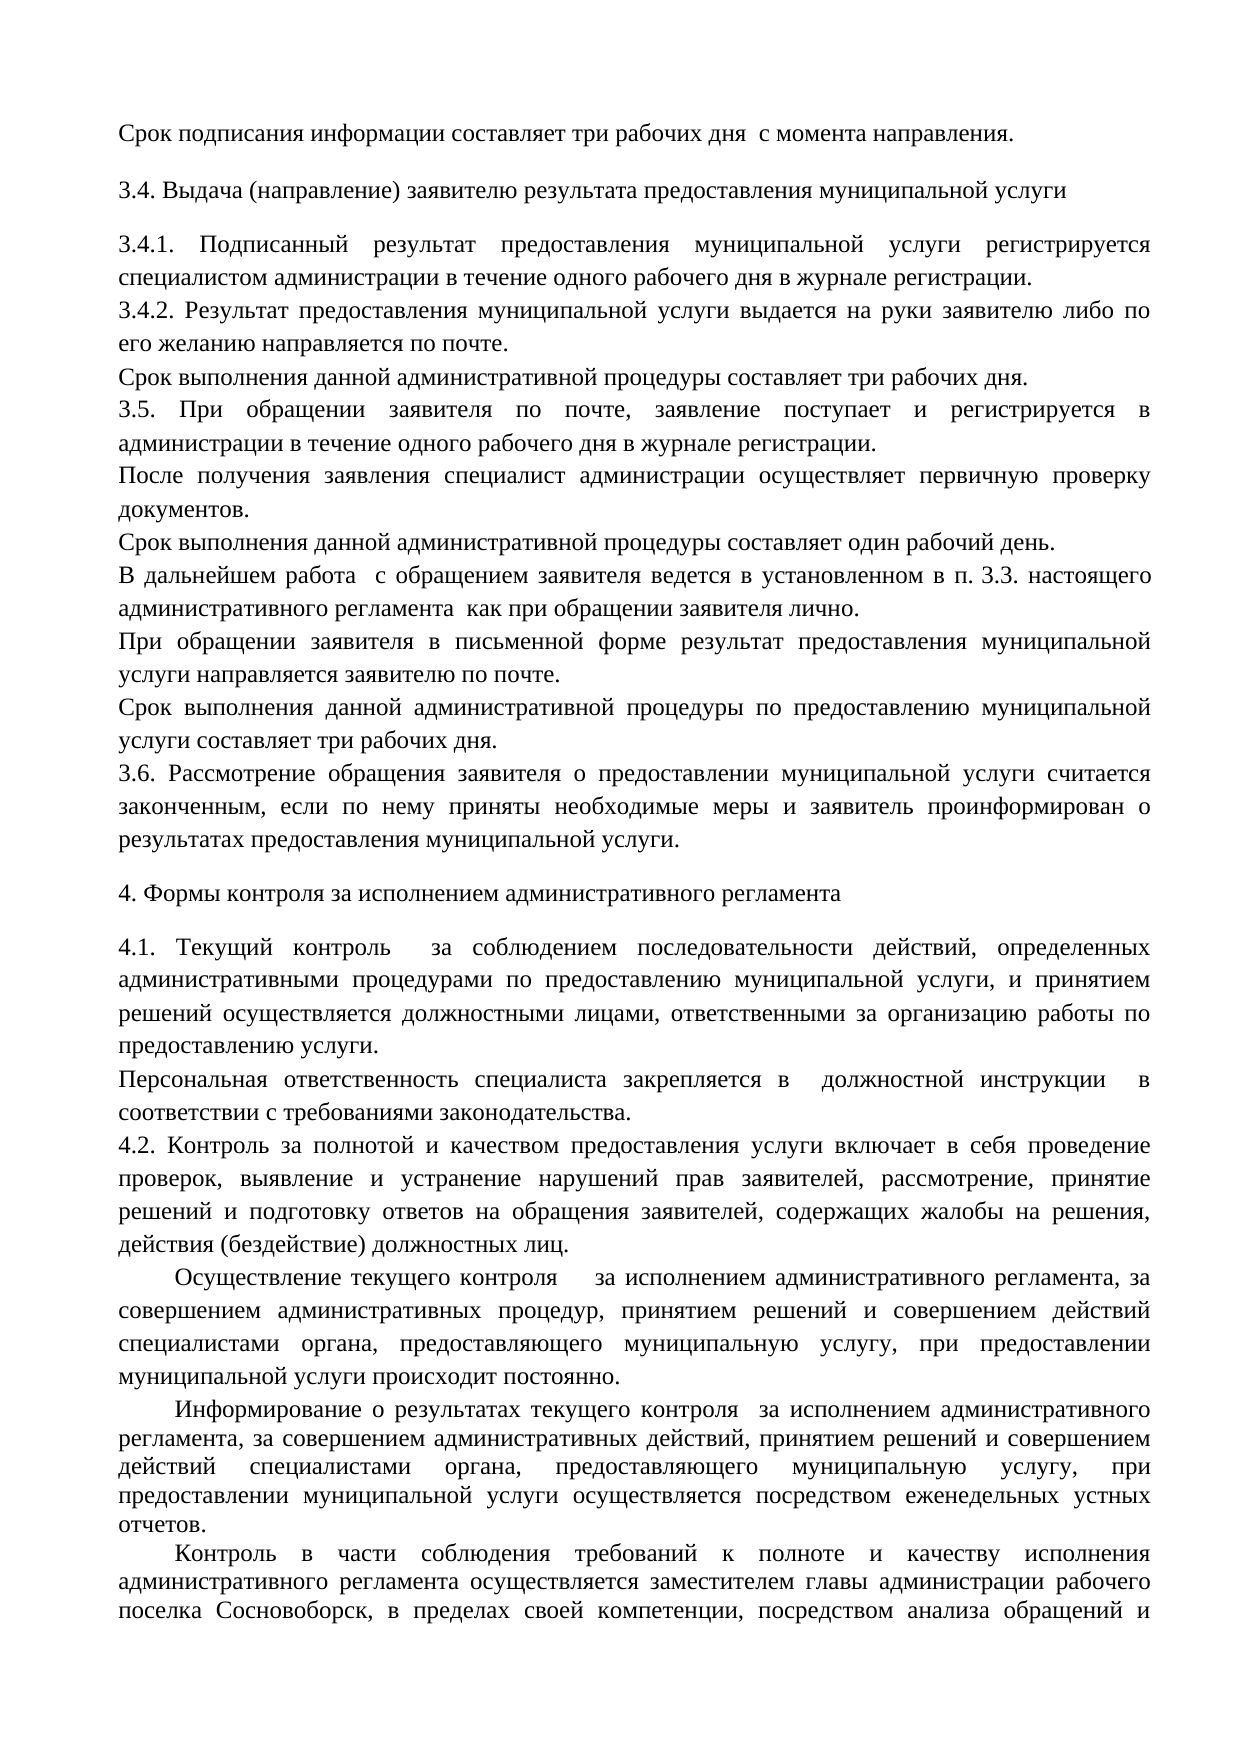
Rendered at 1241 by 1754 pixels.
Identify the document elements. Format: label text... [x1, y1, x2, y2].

text 4.2. Контроль за полнотой и качеством предоставления услуги включает в себя проведение проверок, выявление и устранение нарушений прав заявителей, рассмотрение, принятие решений и подготовку ответов на обращения заявителей, содержащих жалобы на решения, действия (бездействие) должностных лиц. [118, 1130, 1152, 1257]
text Срок подписания информации составляет три рабочих дня с момента направления. [118, 118, 1152, 147]
text 3.6. Рассмотрение обращения заявителя о предоставлении муниципальной услуги считается законченным, если по нему приняты необходимые меры и заявитель проинформирован о результатах предоставления муниципальной услуги. [118, 758, 1152, 853]
text В дальнейшем работа с обращением заявителя ведется в установленном в п. 3.3. настоящего административного регламента как при обращении заявителя лично. [118, 560, 1152, 621]
text 3.5. При обращении заявителя по почте, заявление поступает и регистрируется в администрации в течение одного рабочего дня в журнале регистрации. [118, 394, 1152, 456]
text Информирование о результатах текущего контроля за исполнением административного регламента, за совершением административных действий, принятием решений и совершением действий специалистами органа, предоставляющего муниципальную услугу, при предоставлении муниципальной услуги осуществляется посредством еженедельных устных отчетов. [118, 1394, 1152, 1538]
text Срок выполнения данной административной процедуры составляет три рабочих дня. [118, 362, 1152, 390]
text После получения заявления специалист администрации осуществляет первичную проверку документов. [118, 461, 1152, 522]
text Срок выполнения данной административной процедуры по предоставлению муниципальной услуги составляет три рабочих дня. [118, 692, 1152, 753]
text Персональная ответственность специалиста закрепляется в должностной инструкции в соответствии с требованиями законодательства. [118, 1064, 1152, 1125]
text 4. Формы контроля за исполнением административного регламента [118, 878, 1152, 906]
text При обращении заявителя в письменной форме результат предоставления муниципальной услуги направляется заявителю по почте. [118, 626, 1152, 687]
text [118, 1538, 1152, 1624]
text 3.4.2. Результат предоставления муниципальной услуги выдается на руки заявителю либо по его желанию направляется по почте. [118, 296, 1152, 357]
text Срок выполнения данной административной процедуры составляет один рабочий день. [118, 527, 1152, 555]
text 3.4. Выдача (направление) заявителю результата предоставления муниципальной услуги [118, 176, 1152, 204]
text 4.1. Текущий контроль за соблюдением последовательности действий, определенных административными процедурами по предоставлению муниципальной услуги, и принятием решений осуществляется должностными лицами, ответственными за организацию работы по предоставлению услуги. [118, 932, 1152, 1059]
text Осуществление текущего контроля за исполнением административного регламента, за совершением административных процедур, принятием решений и совершением действий специалистами органа, предоставляющего муниципальную услугу, при предоставлении муниципальной услуги происходит постоянно. [118, 1262, 1152, 1389]
text 3.4.1. Подписанный результат предоставления муниципальной услуги регистрируется специалистом администрации в течение одного рабочего дня в журнале регистрации. [118, 229, 1152, 291]
